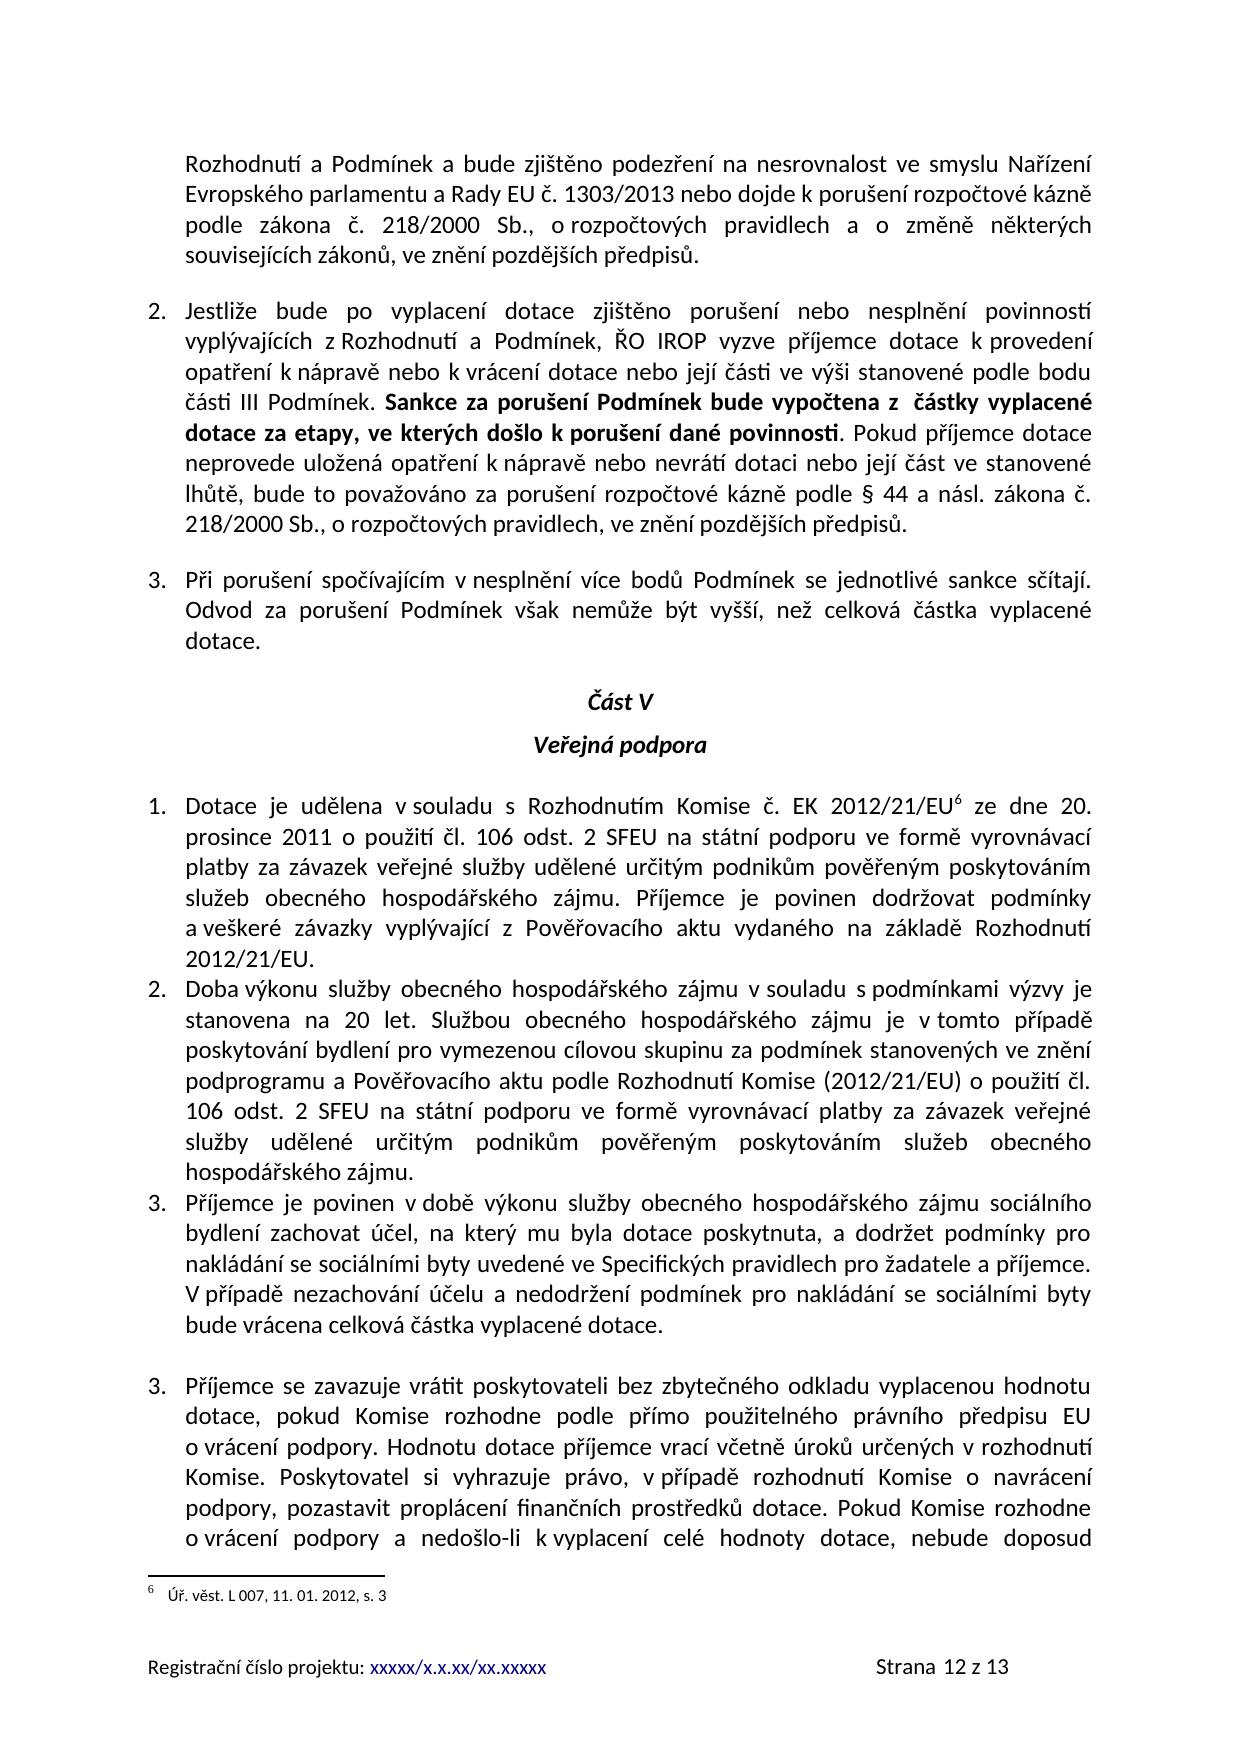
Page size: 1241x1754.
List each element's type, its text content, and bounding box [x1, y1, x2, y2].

list Dotace je udělena v souladu s Rozhodnutím Komise č. EK 2012/21/EU ze dne 20. prosince 2011 o použití čl. 106 odst. 2 SFEU na státní podporu ve formě vyrovnávací platby za závazek veřejné služby udělené určitým podnikům pověřeným poskytováním služeb obecného hospodářského zájmu. Příjemce je povinen dodržovat podmínky a veškeré závazky vyplývající z Pověřovacího aktu vydaného na základě Rozhodnutí 2012/21/EU. [148, 790, 1092, 973]
text Veřejná podpora [148, 729, 1092, 759]
list Příjemce je povinen v době výkonu služby obecného hospodářského zájmu sociálního bydlení zachovat účel, na který mu byla dotace poskytnuta, a dodržet podmínky pro nakládání se sociálními byty uvedené ve Specifických pravidlech pro žadatele a příjemce. V případě nezachování účelu a nedodržení podmínek pro nakládání se sociálními byty bude vrácena celková částka vyplacené dotace. [148, 1187, 1092, 1339]
list Jestliže bude po vyplacení dotace zjištěno porušení nebo nesplnění povinností vyplývajících z Rozhodnutí a Podmínek, ŘO IROP vyzve příjemce dotace k provedení opatření k nápravě nebo k vrácení dotace nebo její části ve výši stanovené podle bodu části III Podmínek. Sankce za porušení Podmínek bude vypočtena z částky vyplacené dotace za etapy, ve kterých došlo k porušení dané povinnosti. Pokud příjemce dotace neprovede uložená opatření k nápravě nebo nevrátí dotaci nebo její část ve stanovené lhůtě, bude to považováno za porušení rozpočtové kázně podle § 44 a násl. zákona č. 218/2000 Sb., o rozpočtových pravidlech, ve znění pozdějších předpisů. [148, 295, 1092, 539]
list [148, 148, 1092, 270]
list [148, 1370, 1092, 1553]
list Při porušení spočívajícím v nesplnění více bodů Podmínek se jednotlivé sankce sčítají. Odvod za porušení Podmínek však nemůže být vyšší, než celková částka vyplacené dotace. [148, 564, 1092, 656]
text Část V [148, 686, 1092, 717]
list Doba výkonu služby obecného hospodářského zájmu v souladu s podmínkami výzvy je stanovena na 20 let. Službou obecného hospodářského zájmu je v tomto případě poskytování bydlení pro vymezenou cílovou skupinu za podmínek stanovených ve znění podprogramu a Pověřovacího aktu podle Rozhodnutí Komise (2012/21/EU) o použití čl. 106 odst. 2 SFEU na státní podporu ve formě vyrovnávací platby za závazek veřejné služby udělené určitým podnikům pověřeným poskytováním služeb obecného hospodářského zájmu. [148, 973, 1092, 1187]
